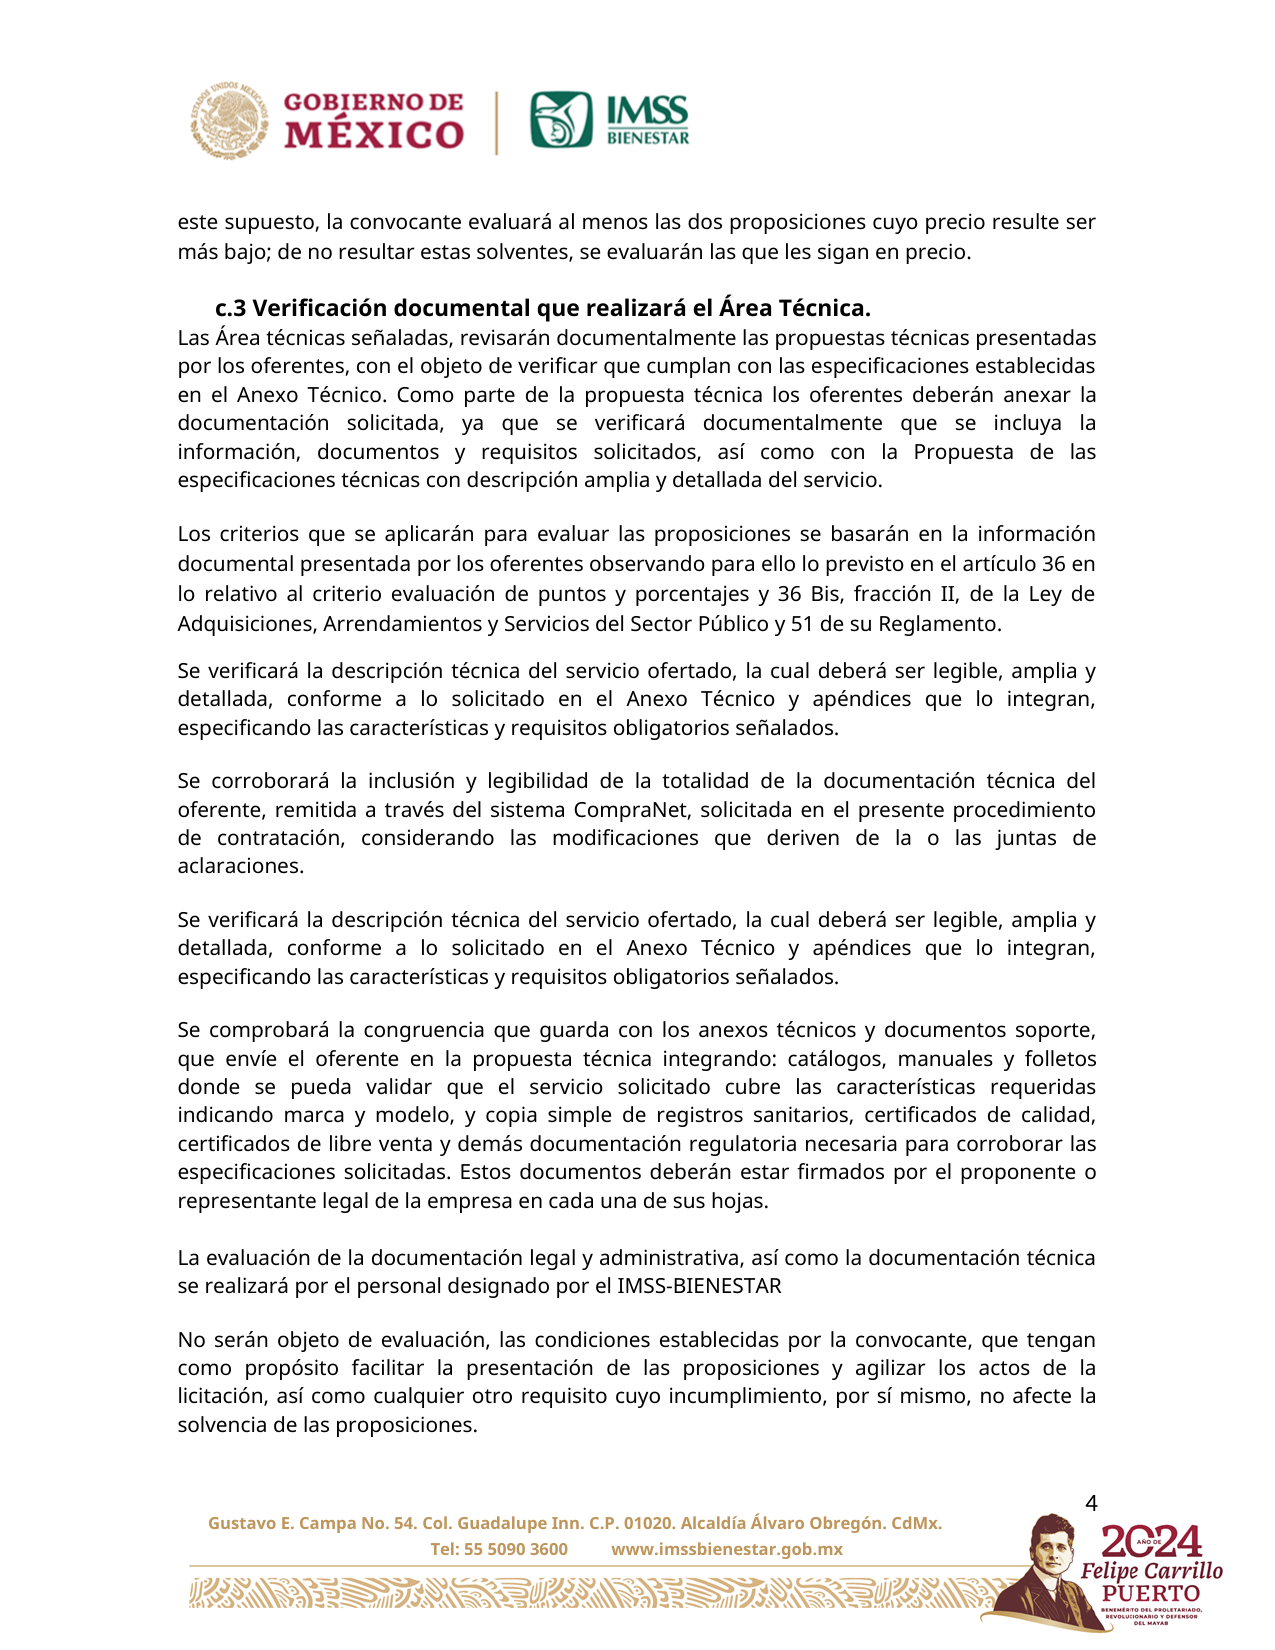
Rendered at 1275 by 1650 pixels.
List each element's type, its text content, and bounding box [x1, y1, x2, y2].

picture [177, 73, 708, 167]
text Las Área técnicas señaladas, revisarán documentalmente las propuestas técnicas presentadas por los oferentes, con el objeto de verificar que cumplan con las especificaciones establecidas en el Anexo Técnico. Como parte de la propuesta técnica los oferentes deberán anexar la documentación solicitada, ya que se verificará documentalmente que se incluya la información, documentos y requisitos solicitados, así como con la Propuesta de las especificaciones técnicas con descripción amplia y detallada del servicio. [177, 323, 1098, 494]
text Los criterios que se aplicarán para evaluar las proposiciones se basarán en la información documental presentada por los oferentes observando para ello lo previsto en el artículo 36 en lo relativo al criterio evaluación de puntos y porcentajes y 36 Bis, fracción II, de la Ley de Adquisiciones, Arrendamientos y Servicios del Sector Público y 51 de su Reglamento. [177, 519, 1098, 638]
text Se verificará la descripción técnica del servicio ofertado, la cual deberá ser legible, amplia y detallada, conforme a lo solicitado en el Anexo Técnico y apéndices que lo integran, especificando las características y requisitos obligatorios señalados. [177, 656, 1098, 741]
list Verificación documental que realizará el Área Técnica. [215, 292, 1098, 323]
picture [177, 1500, 1237, 1649]
text La evaluación de la documentación legal y administrativa, así como la documentación técnica se realizará por el personal designado por el IMSS-BIENESTAR [177, 1243, 1098, 1300]
text Se corroborará la inclusión y legibilidad de la totalidad de la documentación técnica del oferente, remitida a través del sistema CompraNet, solicitada en el presente procedimiento de contratación, considerando las modificaciones que deriven de la o las juntas de aclaraciones. [177, 766, 1098, 880]
text Se verificará la descripción técnica del servicio ofertado, la cual deberá ser legible, amplia y detallada, conforme a lo solicitado en el Anexo Técnico y apéndices que lo integran, especificando las características y requisitos obligatorios señalados. [177, 905, 1098, 990]
text Se comprobará la congruencia que guarda con los anexos técnicos y documentos soporte, que envíe el oferente en la propuesta técnica integrando: catálogos, manuales y folletos donde se pueda validar que el servicio solicitado cubre las características requeridas indicando marca y modelo, y copia simple de registros sanitarios, certificados de calidad, certificados de libre venta y demás documentación regulatoria necesaria para corroborar las especificaciones solicitadas. Estos documentos deberán estar firmados por el proponente o representante legal de la empresa en cada una de sus hojas. [177, 1015, 1098, 1214]
text No serán objeto de evaluación, las condiciones establecidas por la convocante, que tengan como propósito facilitar la presentación de las proposiciones y agilizar los actos de la licitación, así como cualquier otro requisito cuyo incumplimiento, por sí mismo, no afecte la solvencia de las proposiciones. [177, 1325, 1098, 1438]
